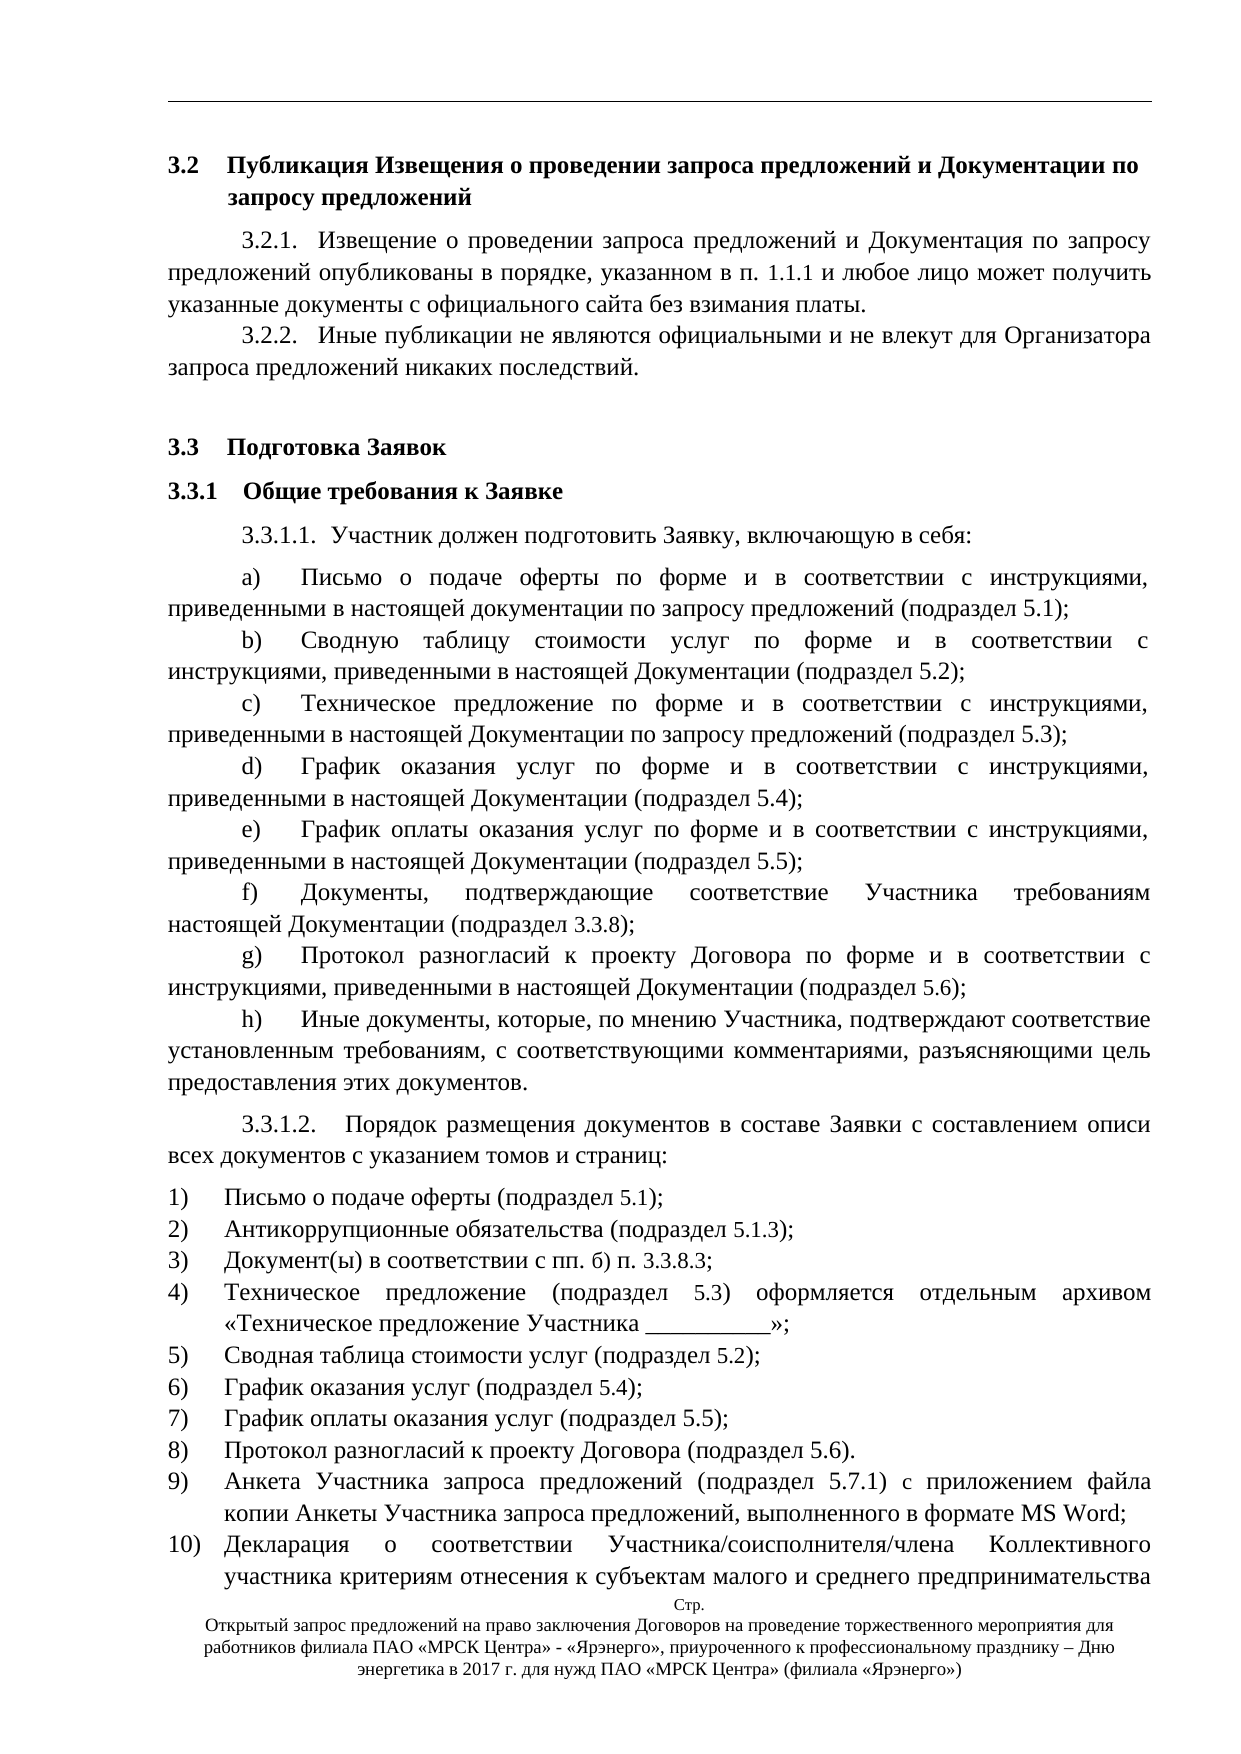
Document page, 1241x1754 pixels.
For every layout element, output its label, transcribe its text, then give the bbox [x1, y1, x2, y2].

list Документы, подтверждающие соответствие Участника требованиям настоящей Документации (подраздел 3.3.8); [168, 877, 1151, 938]
list Письмо о подаче оферты по форме и в соответствии с инструкциями, приведенными в настоящей документации по запросу предложений (подраздел 5.1); [168, 562, 1148, 622]
list Протокол разногласий к проекту Договора по форме и в соответствии с инструкциями, приведенными в настоящей Документации (подраздел 5.6); [168, 941, 1151, 1001]
list Сводная таблица стоимости услуг (подраздел 5.2); [168, 1340, 1152, 1369]
list Иные публикации не являются официальными и не влекут для Организатора запроса предложений никаких последствий. [168, 320, 1152, 381]
list График оплаты оказания услуг по форме и в соответствии с инструкциями, приведенными в настоящей Документации (подраздел 5.5); [168, 814, 1149, 874]
list Извещение о проведении запроса предложений и Документация по запросу предложений опубликованы в порядке, указанном в п. 1.1.1 и любое лицо может получить указанные документы с официального сайта без взимания платы. [168, 226, 1152, 317]
subtitle Общие требования к Заявке [168, 476, 1152, 504]
list Участник должен подготовить Заявку, включающую в себя: [168, 520, 1152, 548]
list Документ(ы) в соответствии с пп. б) п. 3.3.8.3; [168, 1245, 1152, 1274]
list График оказания услуг (подраздел 5.4); [168, 1372, 1152, 1400]
list Сводную таблицу стоимости услуг по форме и в соответствии с инструкциями, приведенными в настоящей Документации (подраздел 5.2); [168, 625, 1148, 685]
list Протокол разногласий к проекту Договора (подраздел 5.6). [168, 1435, 1152, 1463]
list График оказания услуг по форме и в соответствии с инструкциями, приведенными в настоящей Документации (подраздел 5.4); [168, 751, 1149, 811]
list График оплаты оказания услуг (подраздел 5.5); [168, 1403, 1152, 1432]
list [168, 1529, 1152, 1590]
subtitle Подготовка Заявок [168, 432, 1152, 460]
subtitle Публикация Извещения о проведении запроса предложений и Документации по запросу предложений [168, 150, 1152, 210]
list Техническое предложение по форме и в соответствии с инструкциями, приведенными в настоящей Документации по запросу предложений (подраздел 5.3); [168, 688, 1148, 748]
list Письмо о подаче оферты (подраздел 5.1); [168, 1182, 1152, 1211]
list Порядок размещения документов в составе Заявки с составлением описи всех документов с указанием томов и страниц: [168, 1109, 1152, 1169]
list Иные документы, которые, по мнению Участника, подтверждают соответствие установленным требованиям, с соответствующими комментариями, разъясняющими цель предоставления этих документов. [168, 1004, 1152, 1096]
list Антикоррупционные обязательства (подраздел 5.1.3); [168, 1214, 1152, 1243]
list Техническое предложение (подраздел 5.3) оформляется отдельным архивом «Техническое предложение Участника __________»; [168, 1277, 1152, 1337]
list Анкета Участника запроса предложений (подраздел 5.7.1) с приложением файла копии Анкеты Участника запроса предложений, выполненного в формате MS Word; [168, 1466, 1152, 1527]
